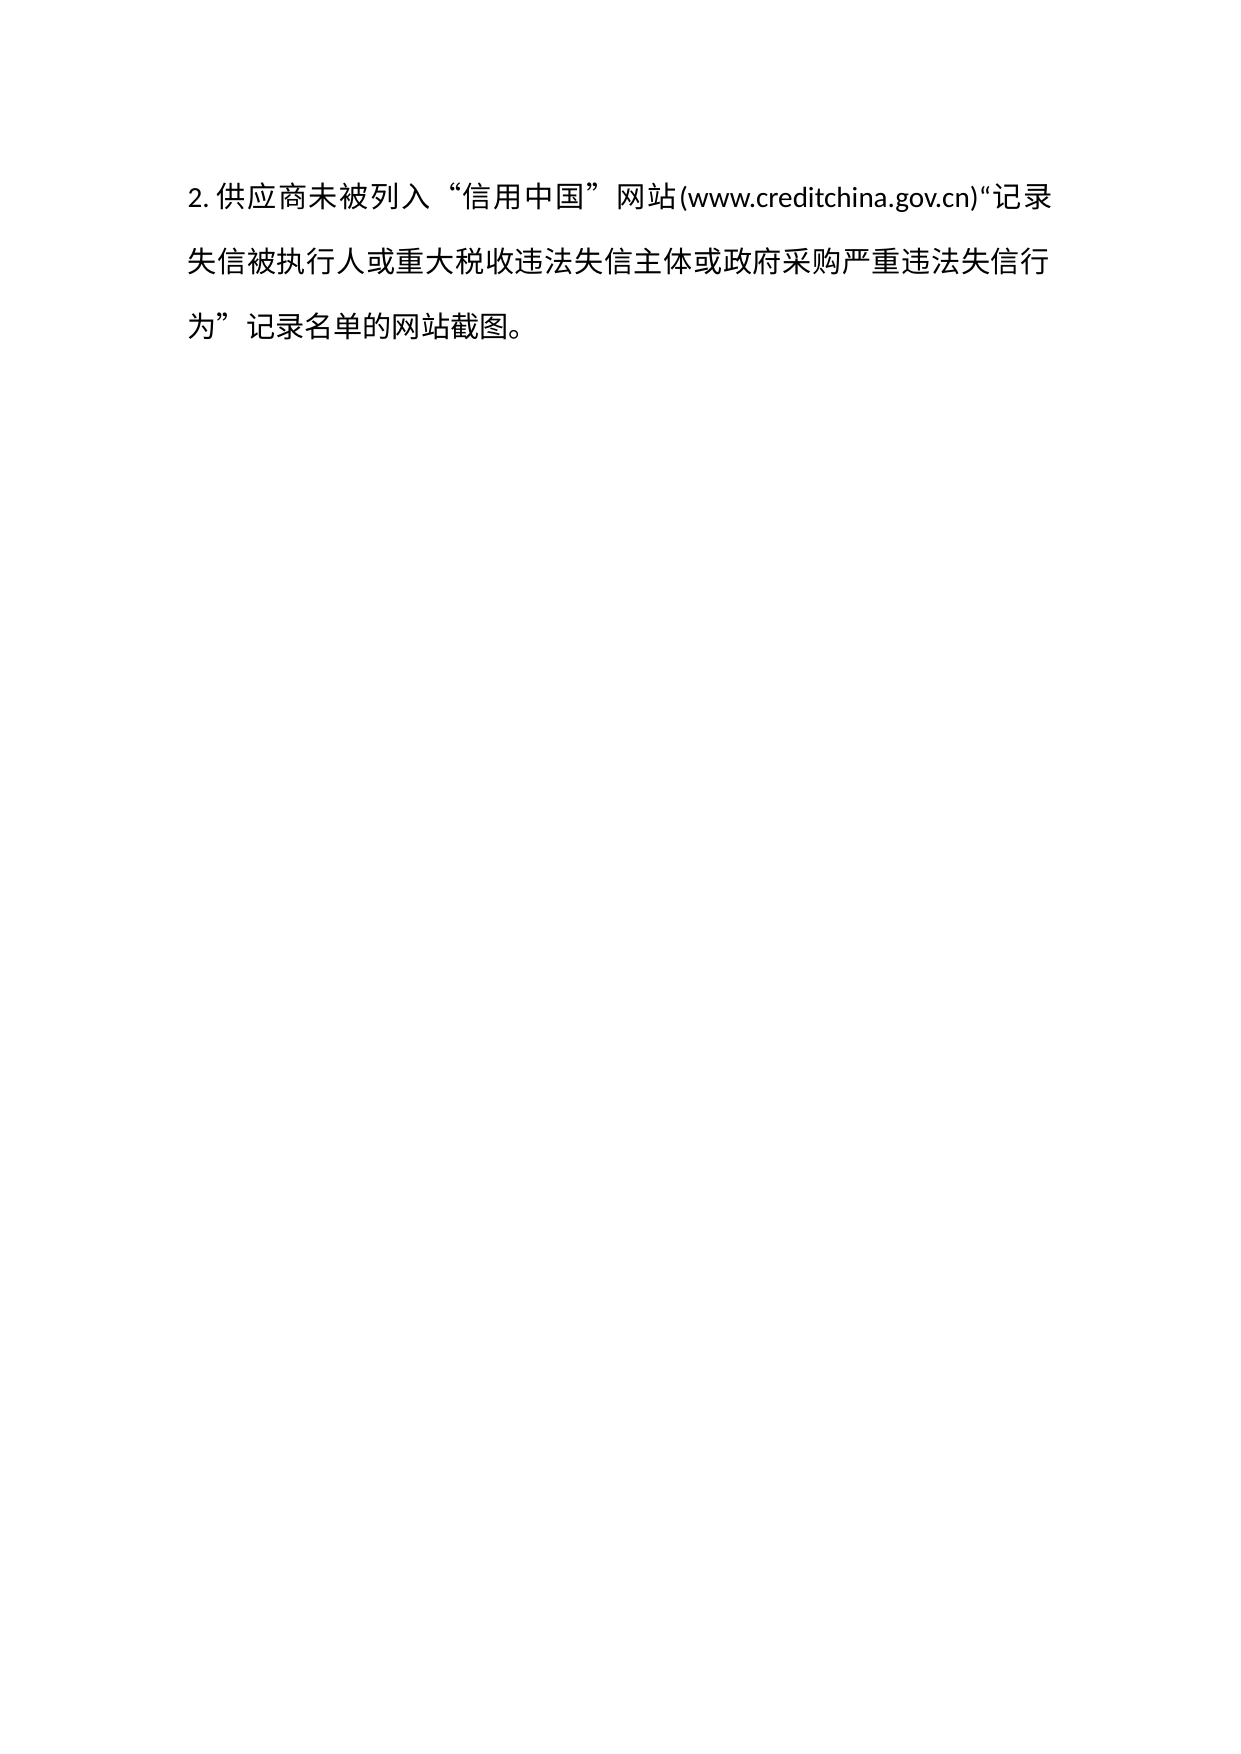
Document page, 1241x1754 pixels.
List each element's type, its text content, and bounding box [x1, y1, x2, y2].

list 供应商未被列入“信用中国”网站(www.creditchina.gov.cn)“记录失信被执行人或重大税收违法失信主体或政府采购严重违法失信行为”记录名单的网站截图。 [187, 162, 1053, 357]
